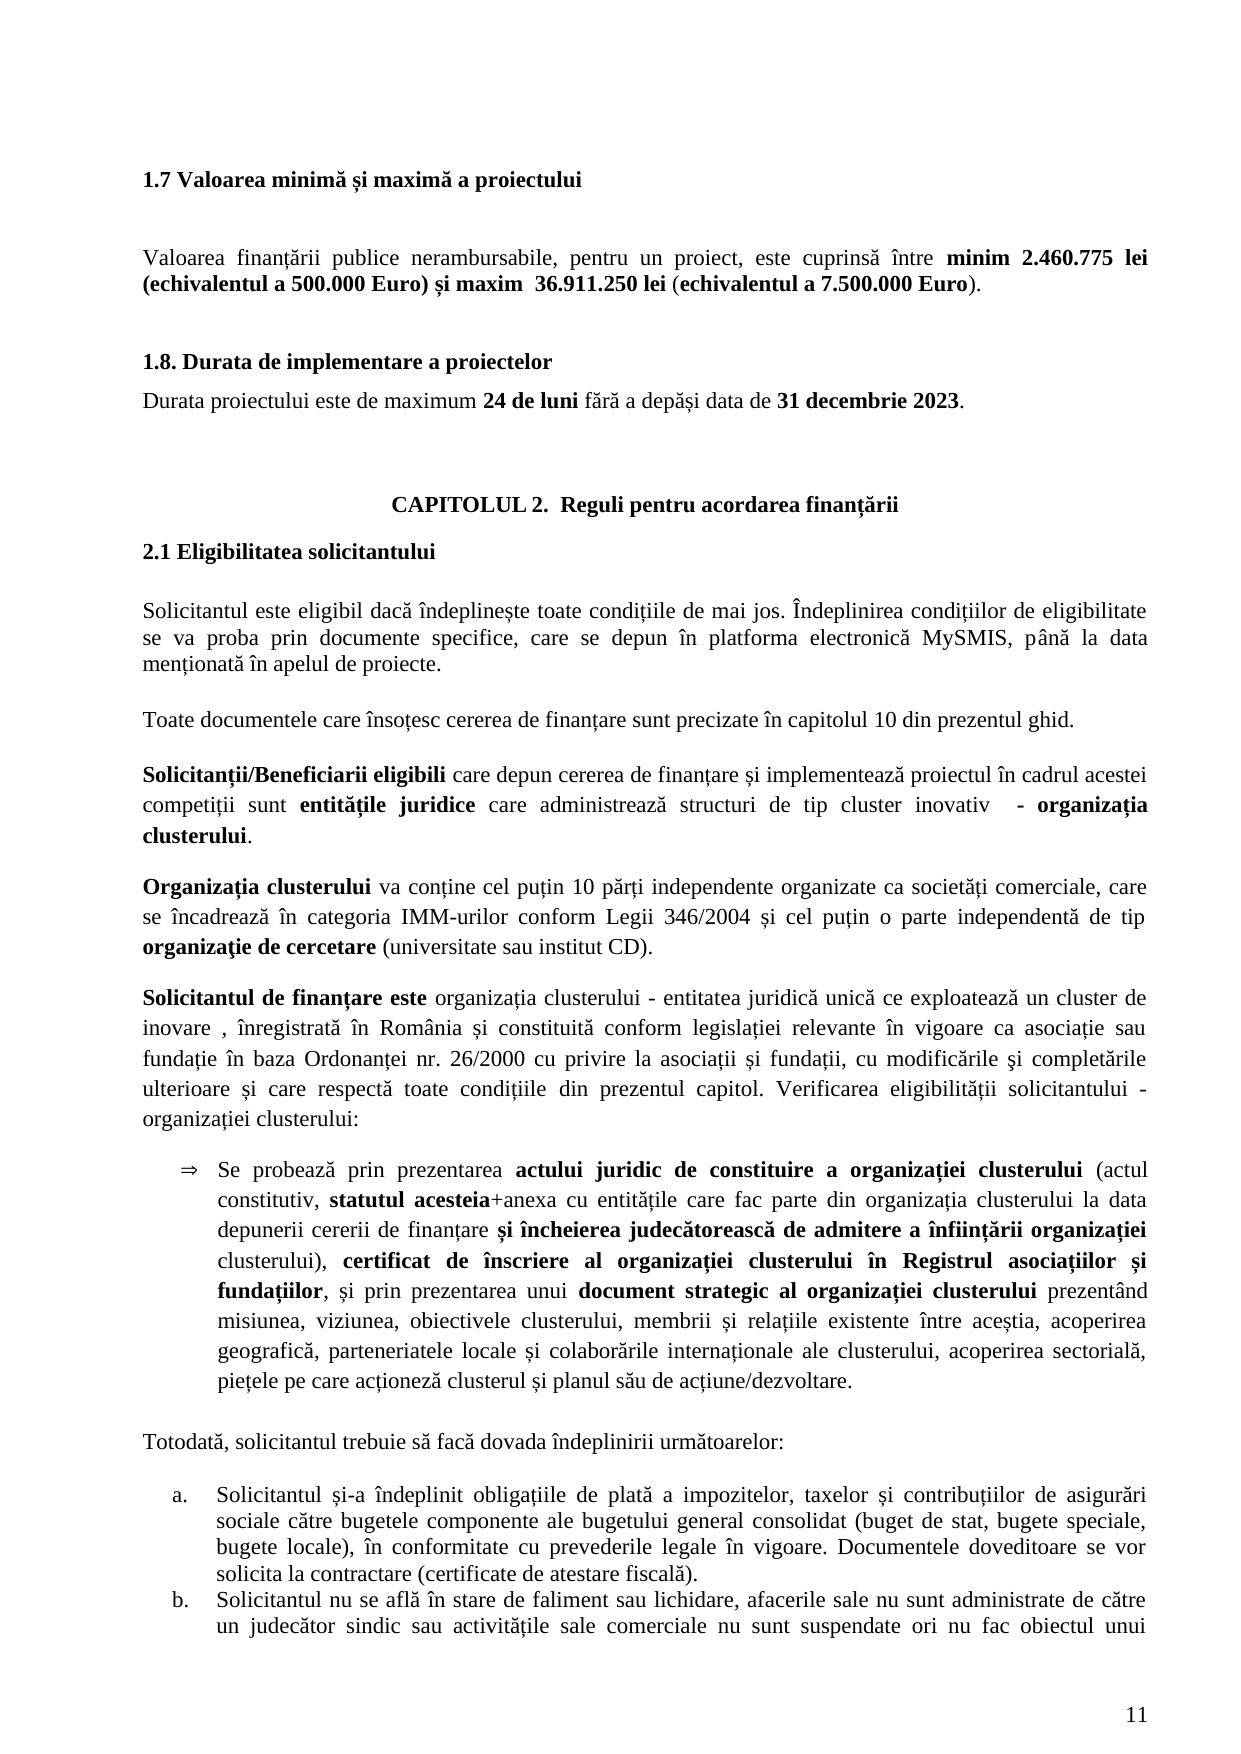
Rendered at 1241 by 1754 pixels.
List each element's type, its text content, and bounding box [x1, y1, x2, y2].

text Solicitanții/Beneficiarii eligibili care depun cererea de finanțare și implementează proiectul în cadrul acestei competiții sunt entitățile juridice care administrează structuri de tip cluster inovativ - organizația clusterului. [142, 761, 1148, 848]
subtitle 1.7 Valoarea minimă și maximă a proiectului [142, 166, 1148, 193]
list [172, 1586, 1148, 1639]
text Valoarea finanțării publice nerambursabile, pentru un proiect, este cuprinsă între minim 2.460.775 lei (echivalentul a 500.000 Euro) și maxim 36.911.250 lei (echivalentul a 7.500.000 Euro). [142, 244, 1148, 297]
text Toate documentele care însoțesc cererea de finanțare sunt precizate în capitolul 10 din prezentul ghid. [142, 706, 1148, 732]
text Organizația clusterului va conține cel puțin 10 părți independente organizate ca societăți comerciale, care se încadrează în categoria IMM-urilor conform Legii 346/2004 și cel puțin o parte independentă de tip organizaţie de cercetare (universitate sau institut CD). [142, 873, 1148, 959]
subtitle 1.8. Durata de implementare a proiectelor [142, 348, 1148, 374]
subtitle 2.1 Eligibilitatea solicitantului [142, 538, 1148, 564]
text Durata proiectului este de maximum 24 de luni fără a depăși data de 31 decembrie 2023. [142, 387, 1139, 413]
subtitle CAPITOLUL 2. Reguli pentru acordarea finanțării [142, 491, 1148, 517]
list Solicitantul și-a îndeplinit obligațiile de plată a impozitelor, taxelor și contribuțiilor de asigurări sociale către bugetele componente ale bugetului general consolidat (buget de stat, bugete speciale, bugete locale), în conformitate cu prevederile legale în vigoare. Documentele doveditoare se vor solicita la contractare (certificate de atestare fiscală). [172, 1481, 1148, 1586]
list Se probează prin prezentarea actului juridic de constituire a organizației clusterului (actul constitutiv, statutul acesteia+anexa cu entitățile care fac parte din organizația clusterului la data depunerii cererii de finanțare și încheierea judecătorească de admitere a înființării organizației clusterului), certificat de înscriere al organizației clusterului în Registrul asociațiilor și fundațiilor, și prin prezentarea unui document strategic al organizației clusterului prezentând misiunea, viziunea, obiectivele clusterului, membrii și relațiile existente între aceștia, acoperirea geografică, parteneriatele locale și colaborările internaționale ale clusterului, acoperirea sectorială, piețele pe care acționeză clusterul și planul său de acțiune/dezvoltare. [180, 1156, 1148, 1394]
text Solicitantul de finanțare este organizația clusterului - entitatea juridică unică ce exploatează un cluster de inovare , înregistrată în România și constituită conform legislației relevante în vigoare ca asociație sau fundație în baza Ordonanței nr. 26/2000 cu privire la asociații și fundații, cu modificările şi completările ulterioare și care respectă toate condițiile din prezentul capitol. Verificarea eligibilității solicitantului - organizației clusterului: [142, 984, 1148, 1131]
text Solicitantul este eligibil dacă îndeplinește toate condițiile de mai jos. Îndeplinirea condițiilor de eligibilitate se va proba prin documente specifice, care se depun în platforma electronică MySMIS, până la data menționată în apelul de proiecte. [142, 598, 1148, 677]
list Totodată, solicitantul trebuie să facă dovada îndeplinirii următoarelor: [142, 1428, 1148, 1454]
